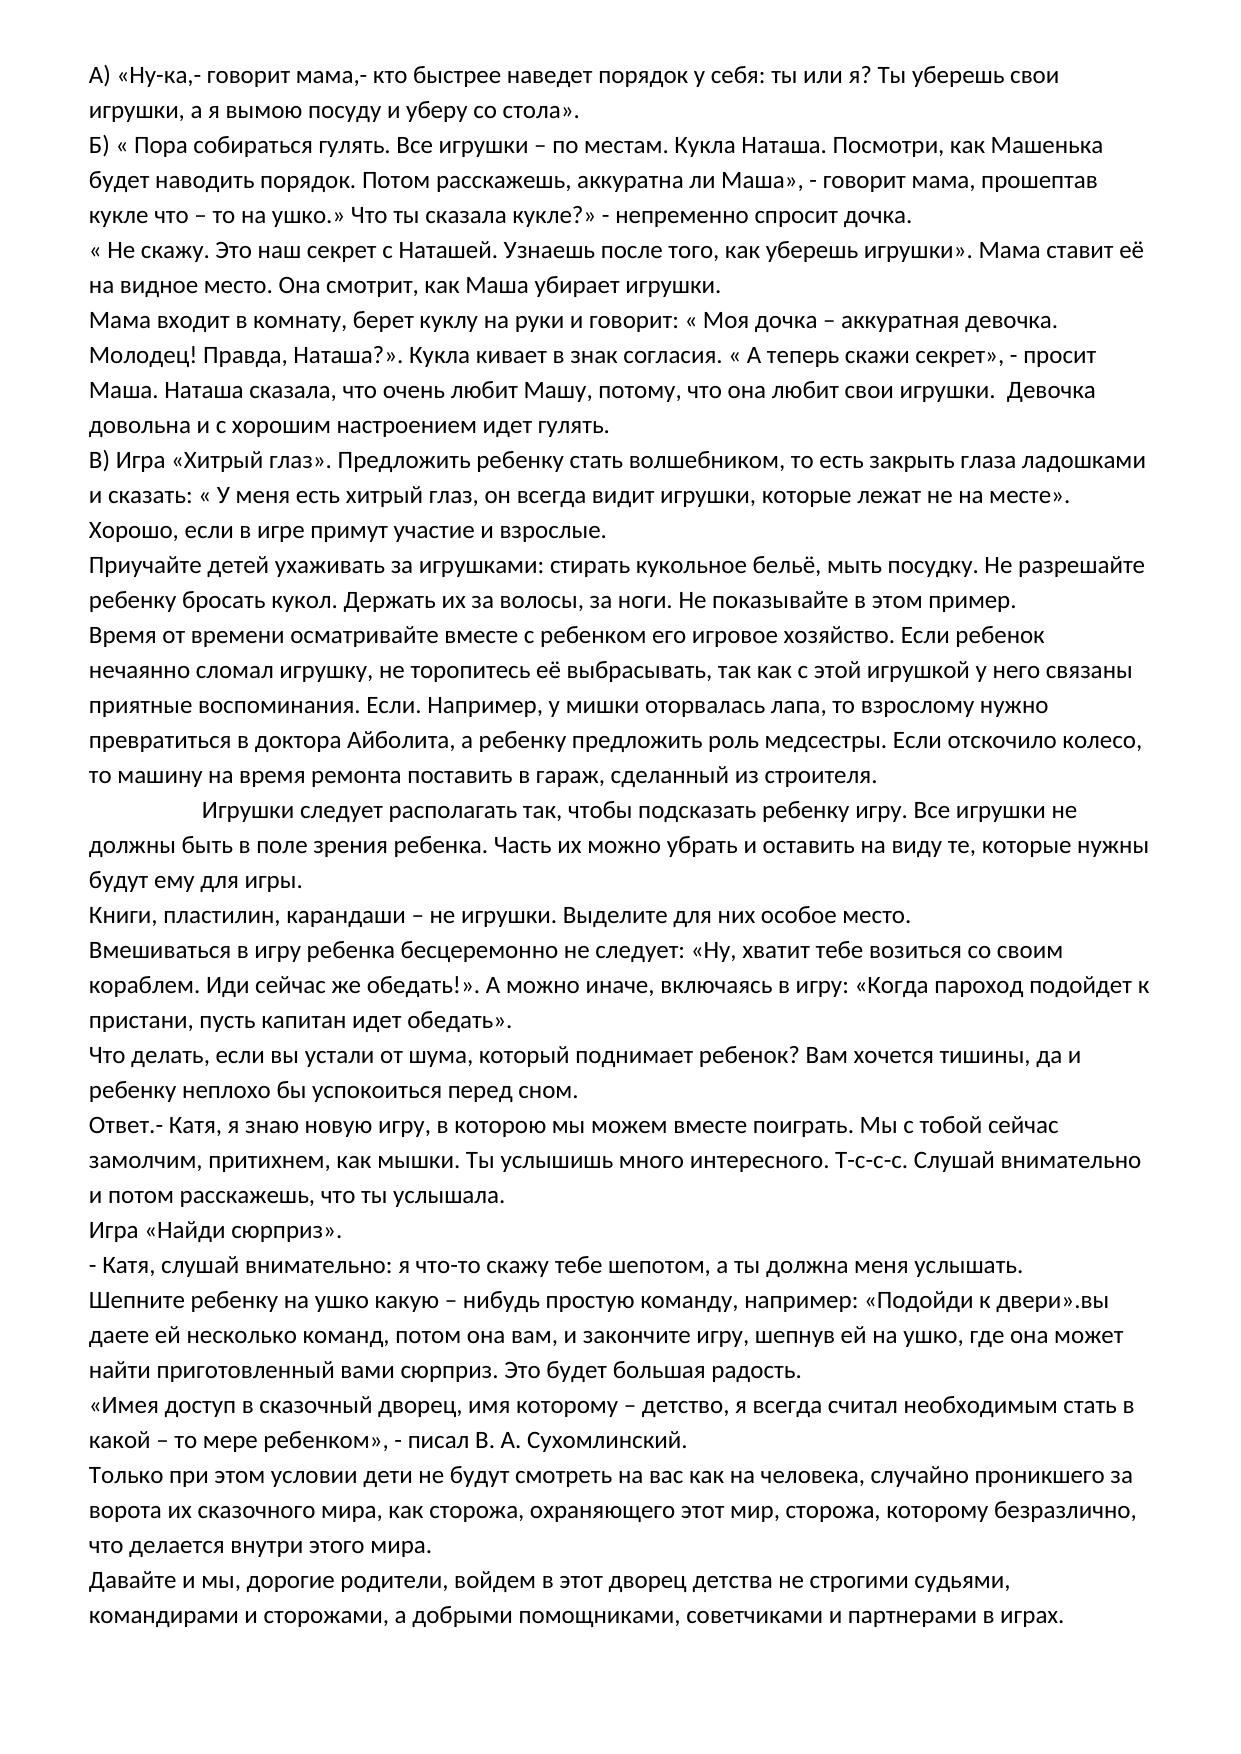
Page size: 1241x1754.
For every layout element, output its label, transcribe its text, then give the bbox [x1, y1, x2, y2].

text Ответ.- Катя, я знаю новую игру, в которою мы можем вместе поиграть. Мы с тобой сейчас замолчим, притихнем, как мышки. Ты услышишь много интересного. Т-с-с-с. Слушай внимательно и потом расскажешь, что ты услышала. [89, 1109, 1152, 1210]
text Только при этом условии дети не будут смотреть на вас как на человека, случайно проникшего за ворота их сказочного мира, как сторожа, охраняющего этот мир, сторожа, которому безразлично, что делается внутри этого мира. [89, 1459, 1152, 1560]
text Время от времени осматривайте вместе с ребенком его игровое хозяйство. Если ребенок нечаянно сломал игрушку, не торопитесь её выбрасывать, так как с этой игрушкой у него связаны приятные воспоминания. Если. Например, у мишки оторвалась лапа, то взрослому нужно превратиться в доктора Айболита, а ребенку предложить роль медсестры. Если отскочило колесо, то машину на время ремонта поставить в гараж, сделанный из строителя. [89, 619, 1152, 790]
text «Имея доступ в сказочный дворец, имя которому – детство, я всегда считал необходимым стать в какой – то мере ребенком», - писал В. А. Сухомлинский. [89, 1389, 1152, 1455]
text Б) « Пора собираться гулять. Все игрушки – по местам. Кукла Наташа. Посмотри, как Машенька будет наводить порядок. Потом расскажешь, аккуратна ли Маша», - говорит мама, прошептав кукле что – то на ушко.» Что ты сказала кукле?» - непременно спросит дочка. [89, 129, 1152, 230]
text Игра «Найди сюрприз». [89, 1214, 1152, 1245]
text А) «Ну-ка,- говорит мама,- кто быстрее наведет порядок у себя: ты или я? Ты уберешь свои игрушки, а я вымою посуду и уберу со стола». [89, 59, 1152, 125]
text В) Игра «Хитрый глаз». Предложить ребенку стать волшебником, то есть закрыть глаза ладошками и сказать: « У меня есть хитрый глаз, он всегда видит игрушки, которые лежат не на месте». Хорошо, если в игре примут участие и взрослые. [89, 444, 1152, 545]
text Книги, пластилин, карандаши – не игрушки. Выделите для них особое место. [89, 899, 1152, 930]
text Что делать, если вы устали от шума, который поднимает ребенок? Вам хочется тишины, да и ребенку неплохо бы успокоиться перед сном. [89, 1039, 1152, 1105]
text Давайте и мы, дорогие родители, войдем в этот дворец детства не строгими судьями, командирами и сторожами, а добрыми помощниками, советчиками и партнерами в играх. [89, 1564, 1152, 1630]
text Вмешиваться в игру ребенка бесцеремонно не следует: «Ну, хватит тебе возиться со своим кораблем. Иди сейчас же обедать!». А можно иначе, включаясь в игру: «Когда пароход подойдет к пристани, пусть капитан идет обедать». [89, 934, 1152, 1035]
text Игрушки следует располагать так, чтобы подсказать ребенку игру. Все игрушки не должны быть в поле зрения ребенка. Часть их можно убрать и оставить на виду те, которые нужны будут ему для игры. [89, 794, 1152, 895]
text - Катя, слушай внимательно: я что-то скажу тебе шепотом, а ты должна меня услышать. [89, 1249, 1152, 1280]
text Мама входит в комнату, берет куклу на руки и говорит: « Моя дочка – аккуратная девочка. Молодец! Правда, Наташа?». Кукла кивает в знак согласия. « А теперь скажи секрет», - просит Маша. Наташа сказала, что очень любит Машу, потому, что она любит свои игрушки. Девочка довольна и с хорошим настроением идет гулять. [89, 304, 1152, 440]
text « Не скажу. Это наш секрет с Наташей. Узнаешь после того, как уберешь игрушки». Мама ставит её на видное место. Она смотрит, как Маша убирает игрушки. [89, 234, 1152, 300]
text Приучайте детей ухаживать за игрушками: стирать кукольное бельё, мыть посудку. Не разрешайте ребенку бросать кукол. Держать их за волосы, за ноги. Не показывайте в этом пример. [89, 549, 1152, 615]
text Шепните ребенку на ушко какую – нибудь простую команду, например: «Подойди к двери».вы даете ей несколько команд, потом она вам, и закончите игру, шепнув ей на ушко, где она может найти приготовленный вами сюрприз. Это будет большая радость. [89, 1284, 1152, 1385]
